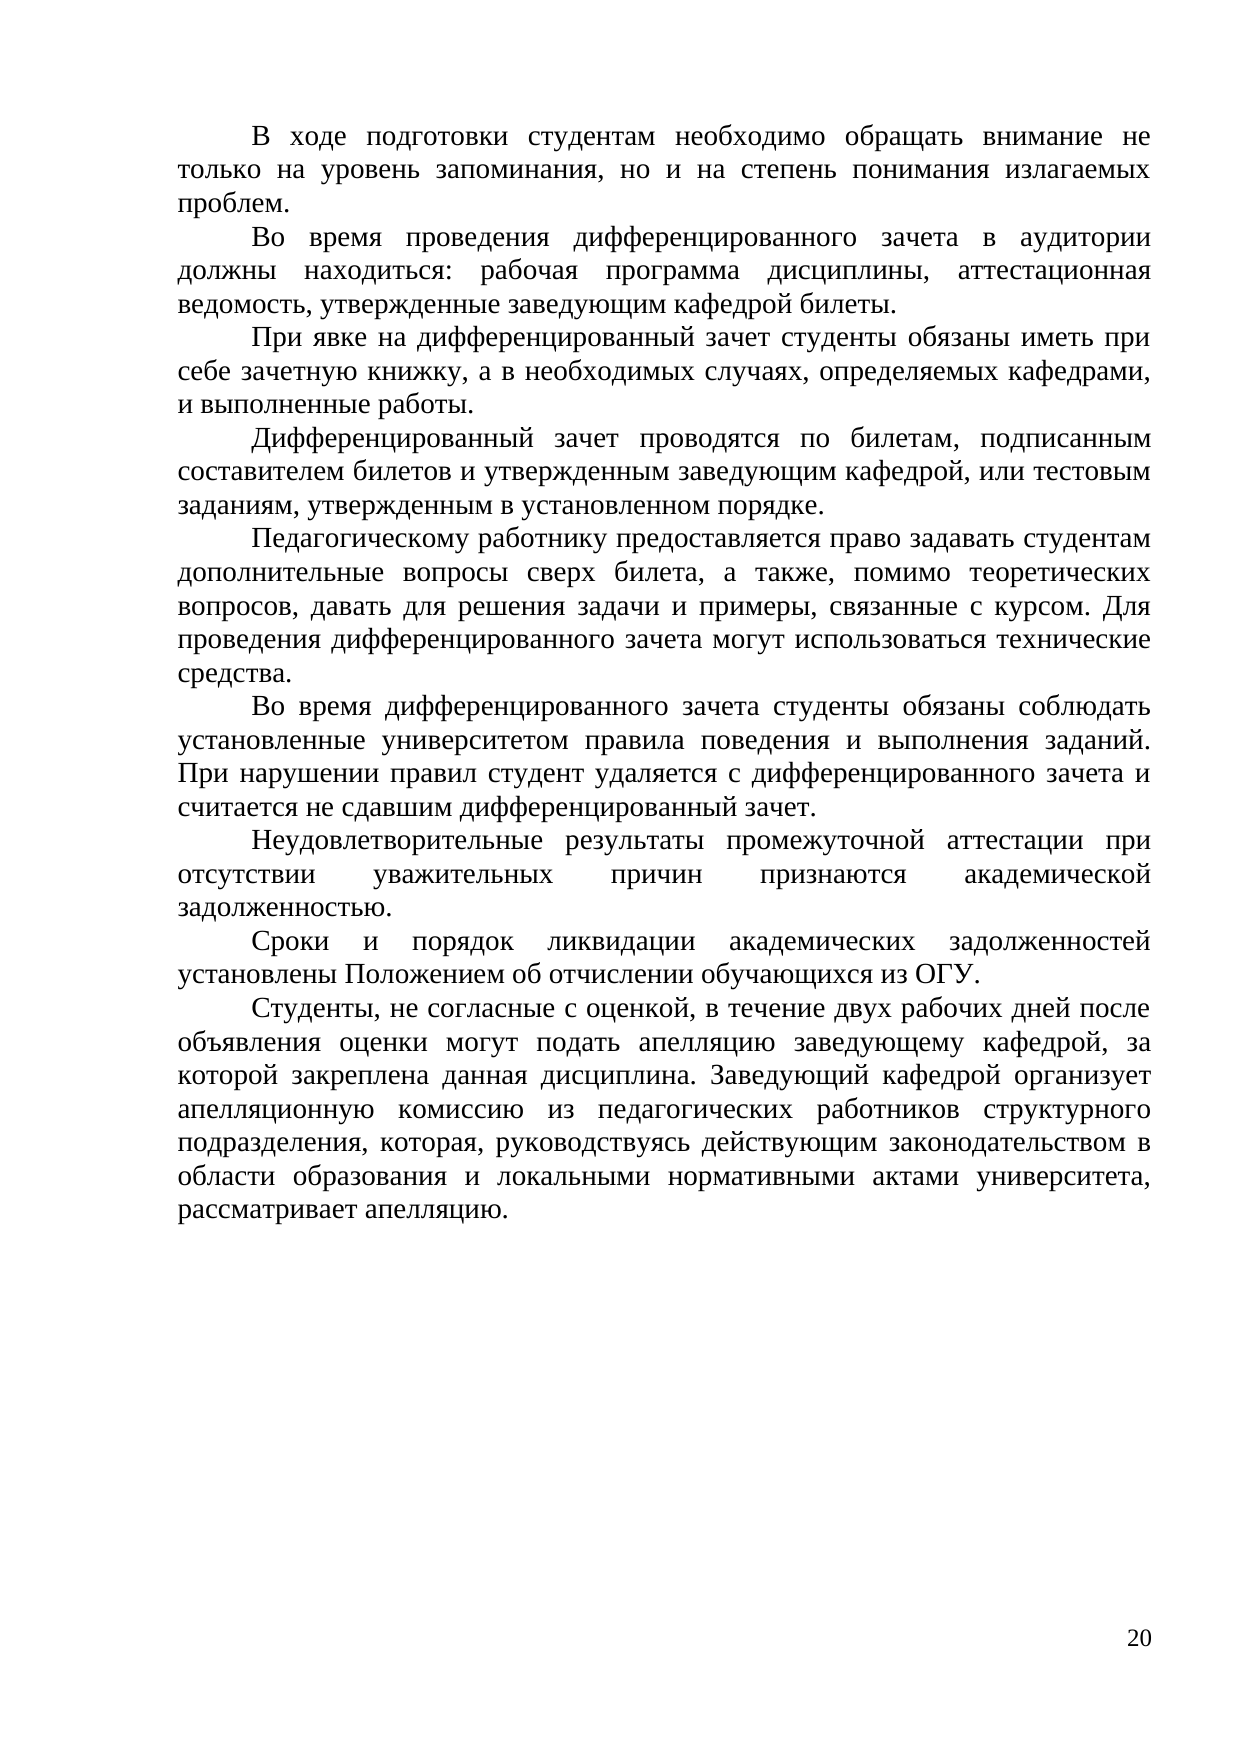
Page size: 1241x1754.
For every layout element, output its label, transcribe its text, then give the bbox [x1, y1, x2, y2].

text Сроки и порядок ликвидации академических задолженностей установлены Положением об отчислении обучающихся из ОГУ. [177, 923, 1152, 990]
text Педагогическому работнику предоставляется право задавать студентам дополнительные вопросы сверх билета, а также, помимо теоретических вопросов, давать для решения задачи и примеры, связанные с курсом. Для проведения дифференцированного зачета могут использоваться технические средства. [177, 521, 1152, 688]
text Студенты, не согласные с оценкой, в течение двух рабочих дней после объявления оценки могут подать апелляцию заведующему кафедрой, за которой закреплена данная дисциплина. Заведующий кафедрой организует апелляционную комиссию из педагогических работников структурного подразделения, которая, руководствуясь действующим законодательством в области образования и локальными нормативными актами университета, рассматривает апелляцию. [177, 990, 1152, 1225]
text Во время дифференцированного зачета студенты обязаны соблюдать установленные университетом правила поведения и выполнения заданий. При нарушении правил студент удаляется с дифференцированного зачета и считается не сдавшим дифференцированный зачет. [177, 688, 1152, 822]
text Неудовлетворительные результаты промежуточной аттестации при отсутствии уважительных причин признаются академической задолженностью. [177, 822, 1152, 923]
text В ходе подготовки студентам необходимо обращать внимание не только на уровень запоминания, но и на степень понимания излагаемых проблем. [177, 118, 1152, 219]
text Во время проведения дифференцированного зачета в аудитории должны находиться: рабочая программа дисциплины, аттестационная ведомость, утвержденные заведующим кафедрой билеты. [177, 219, 1152, 319]
text Дифференцированный зачет проводятся по билетам, подписанным составителем билетов и утвержденным заведующим кафедрой, или тестовым заданиям, утвержденным в установленном порядке. [177, 420, 1152, 521]
text При явке на дифференцированный зачет студенты обязаны иметь при себе зачетную книжку, а в необходимых случаях, определяемых кафедрами, и выполненные работы. [177, 319, 1152, 420]
